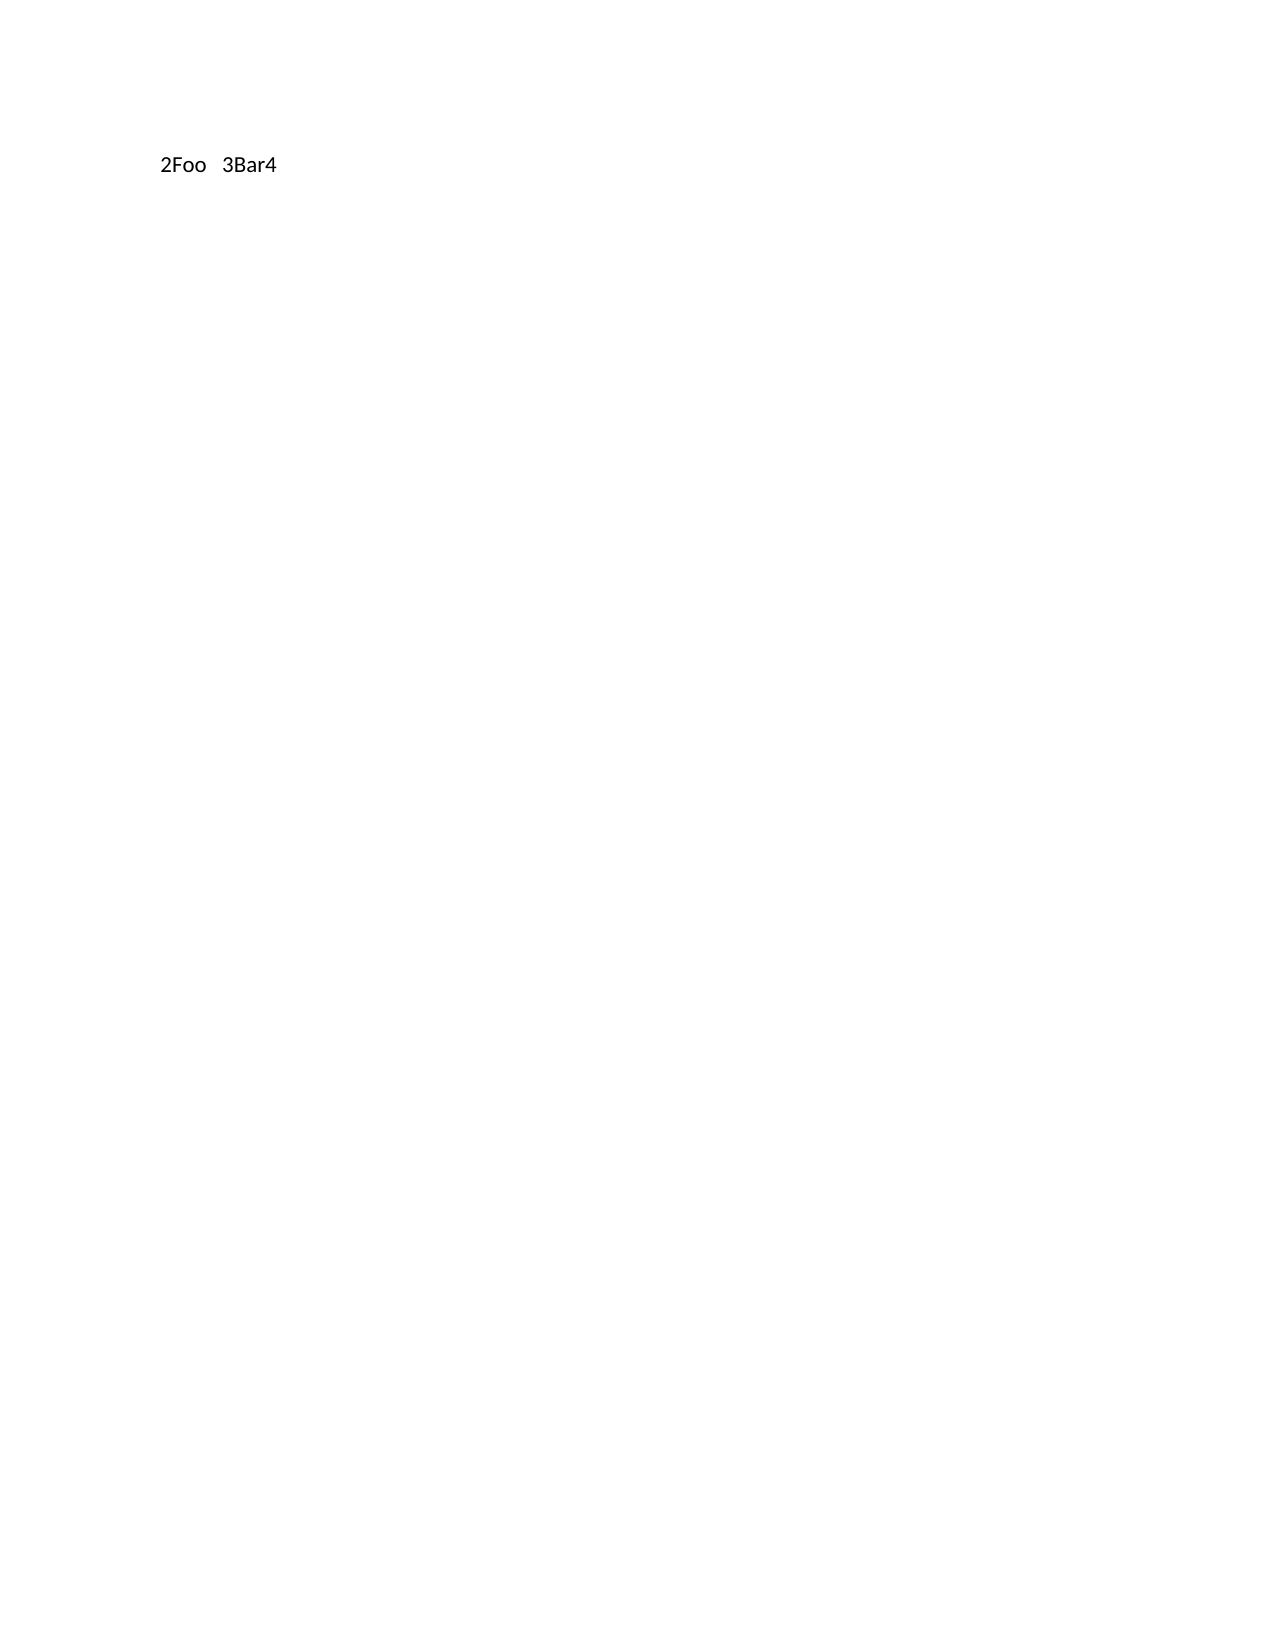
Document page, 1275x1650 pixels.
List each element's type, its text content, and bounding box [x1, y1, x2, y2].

text 2Foo 3Bar4 [150, 150, 1125, 178]
